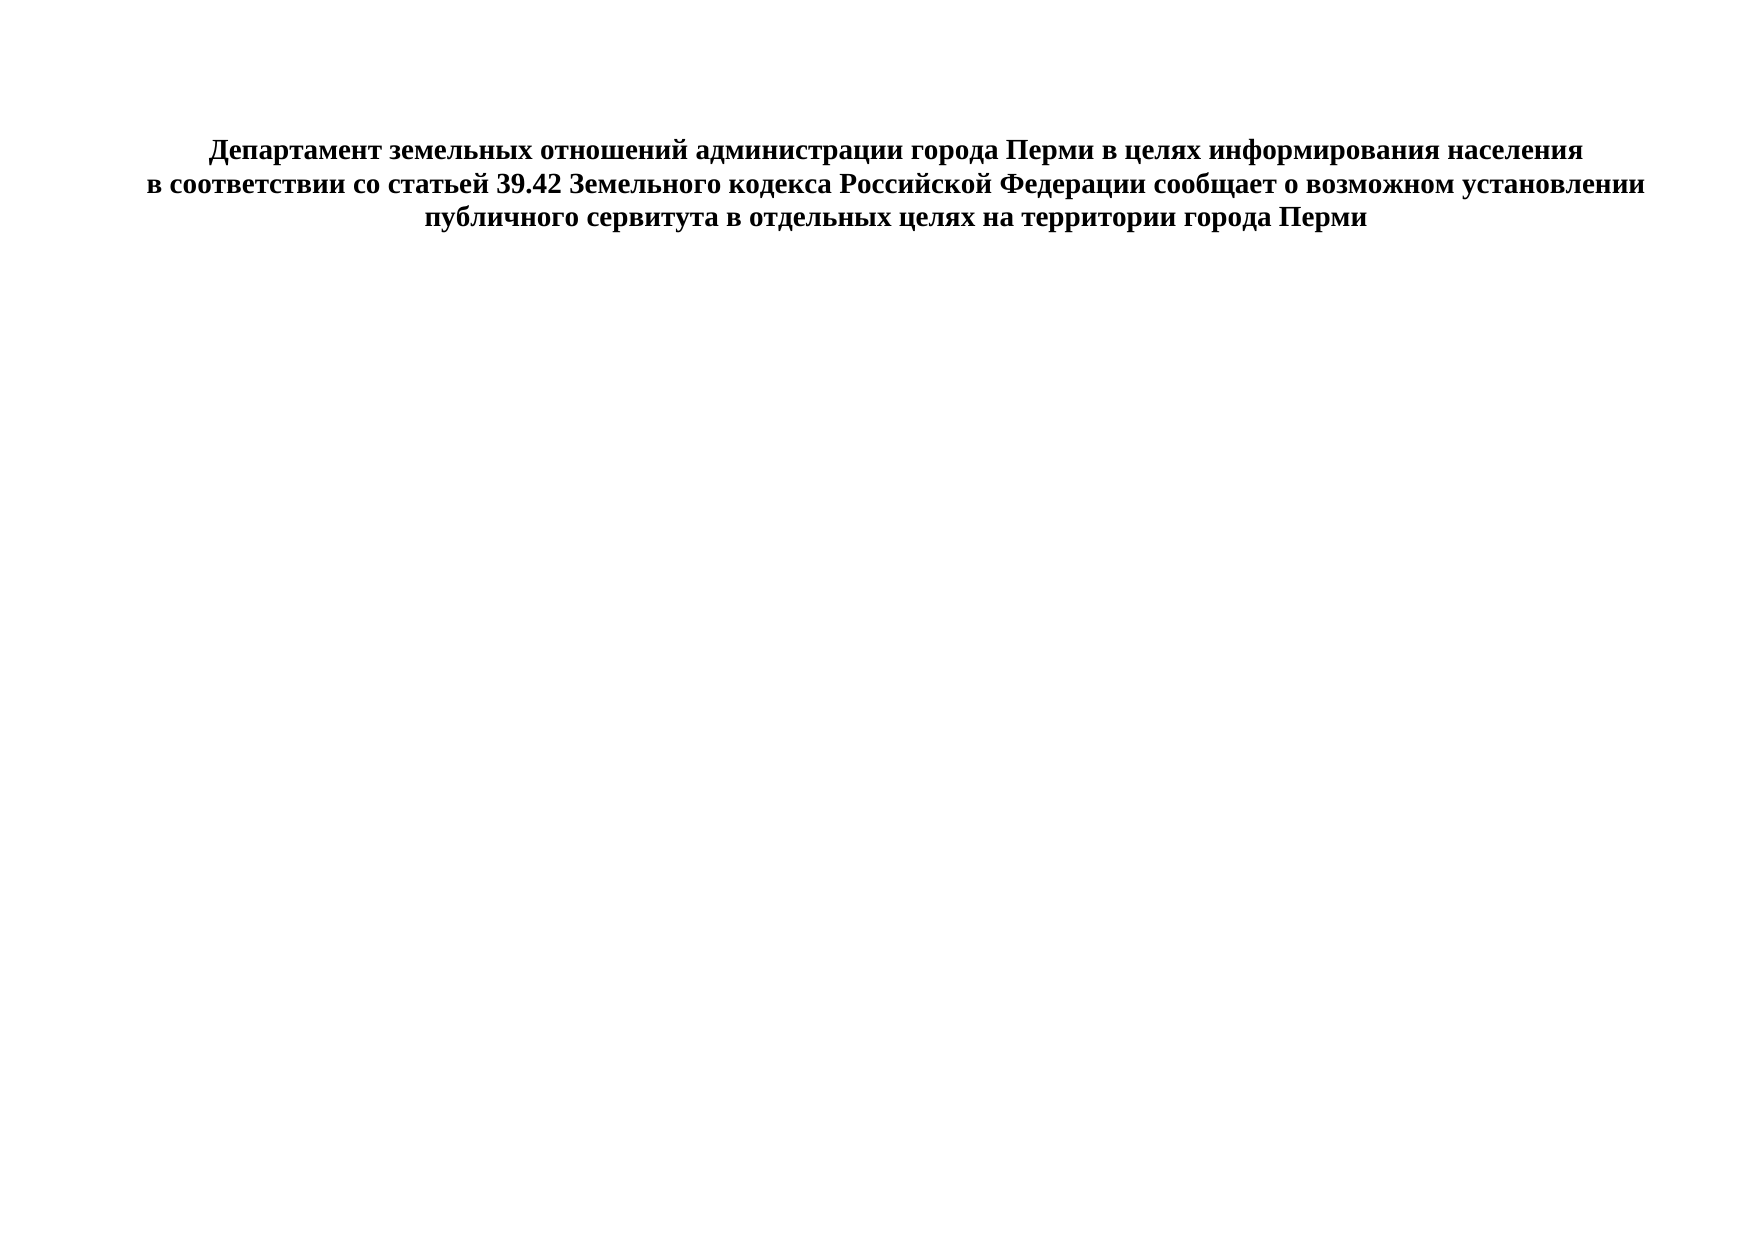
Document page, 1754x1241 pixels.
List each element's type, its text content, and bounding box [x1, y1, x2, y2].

title Департамент земельных отношений администрации города Перми в целях информирования населения [89, 132, 1703, 166]
text в соответствии со статьей 39.42 Земельного кодекса Российской Федерации сообщает о возможном установлении публичного сервитута в отдельных целях на территории города Перми [89, 166, 1703, 233]
